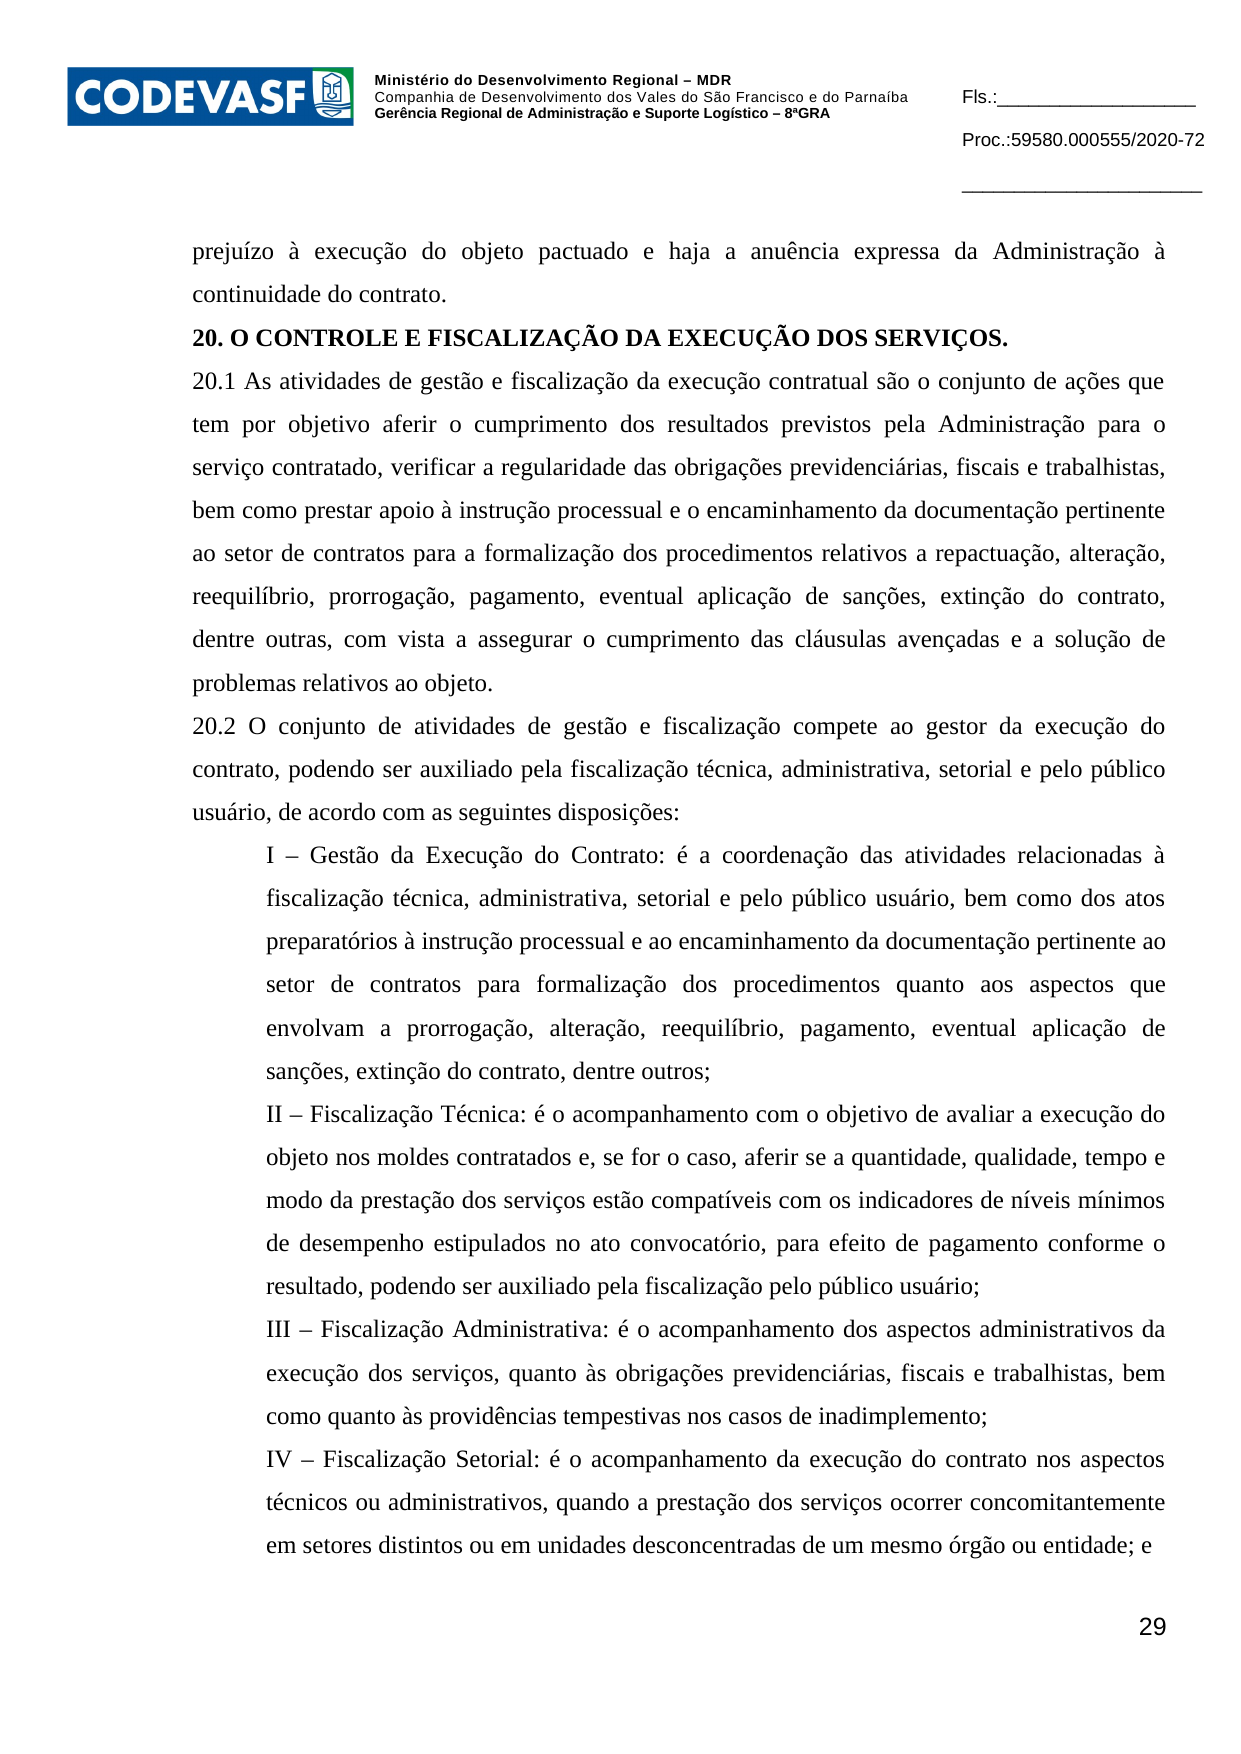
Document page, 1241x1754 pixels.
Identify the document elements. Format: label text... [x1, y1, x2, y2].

list 20.1 As atividades de gestão e fiscalização da execução contratual são o conjunto de ações que tem por objetivo aferir o cumprimento dos resultados previstos pela Administração para o serviço contratado, verificar a regularidade das obrigações previdenciárias, fiscais e trabalhistas, bem como prestar apoio à instrução processual e o encaminhamento da documentação pertinente ao setor de contratos para a formalização dos procedimentos relativos a repactuação, alteração, reequilíbrio, prorrogação, pagamento, eventual aplicação de sanções, extinção do contrato, dentre outras, com vista a assegurar o cumprimento das cláusulas avençadas e a solução de problemas relativos ao objeto. [192, 366, 1166, 696]
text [192, 236, 1166, 308]
list I – Gestão da Execução do Contrato: é a coordenação das atividades relacionadas à fiscalização técnica, administrativa, setorial e pelo público usuário, bem como dos atos preparatórios à instrução processual e ao encaminhamento da documentação pertinente ao setor de contratos para formalização dos procedimentos quanto aos aspectos que envolvam a prorrogação, alteração, reequilíbrio, pagamento, eventual aplicação de sanções, extinção do contrato, dentre outros; [266, 840, 1166, 1084]
text 20. O CONTROLE E FISCALIZAÇÃO DA EXECUÇÃO DOS SERVIÇOS. [192, 323, 1166, 351]
list III – Fiscalização Administrativa: é o acompanhamento dos aspectos administrativos da execução dos serviços, quanto às obrigações previdenciárias, fiscais e trabalhistas, bem como quanto às providências tempestivas nos casos de inadimplemento; [266, 1314, 1166, 1429]
list IV – Fiscalização Setorial: é o acompanhamento da execução do contrato nos aspectos técnicos ou administrativos, quando a prestação dos serviços ocorrer concomitantemente em setores distintos ou em unidades desconcentradas de um mesmo órgão ou entidade; e [266, 1444, 1166, 1559]
list II – Fiscalização Técnica: é o acompanhamento com o objetivo de avaliar a execução do objeto nos moldes contratados e, se for o caso, aferir se a quantidade, qualidade, tempo e modo da prestação dos serviços estão compatíveis com os indicadores de níveis mínimos de desempenho estipulados no ato convocatório, para efeito de pagamento conforme o resultado, podendo ser auxiliado pela fiscalização pelo público usuário; [266, 1099, 1166, 1300]
picture [67, 67, 354, 126]
list 20.2 O conjunto de atividades de gestão e fiscalização compete ao gestor da execução do contrato, podendo ser auxiliado pela fiscalização técnica, administrativa, setorial e pelo público usuário, de acordo com as seguintes disposições: [192, 711, 1166, 826]
